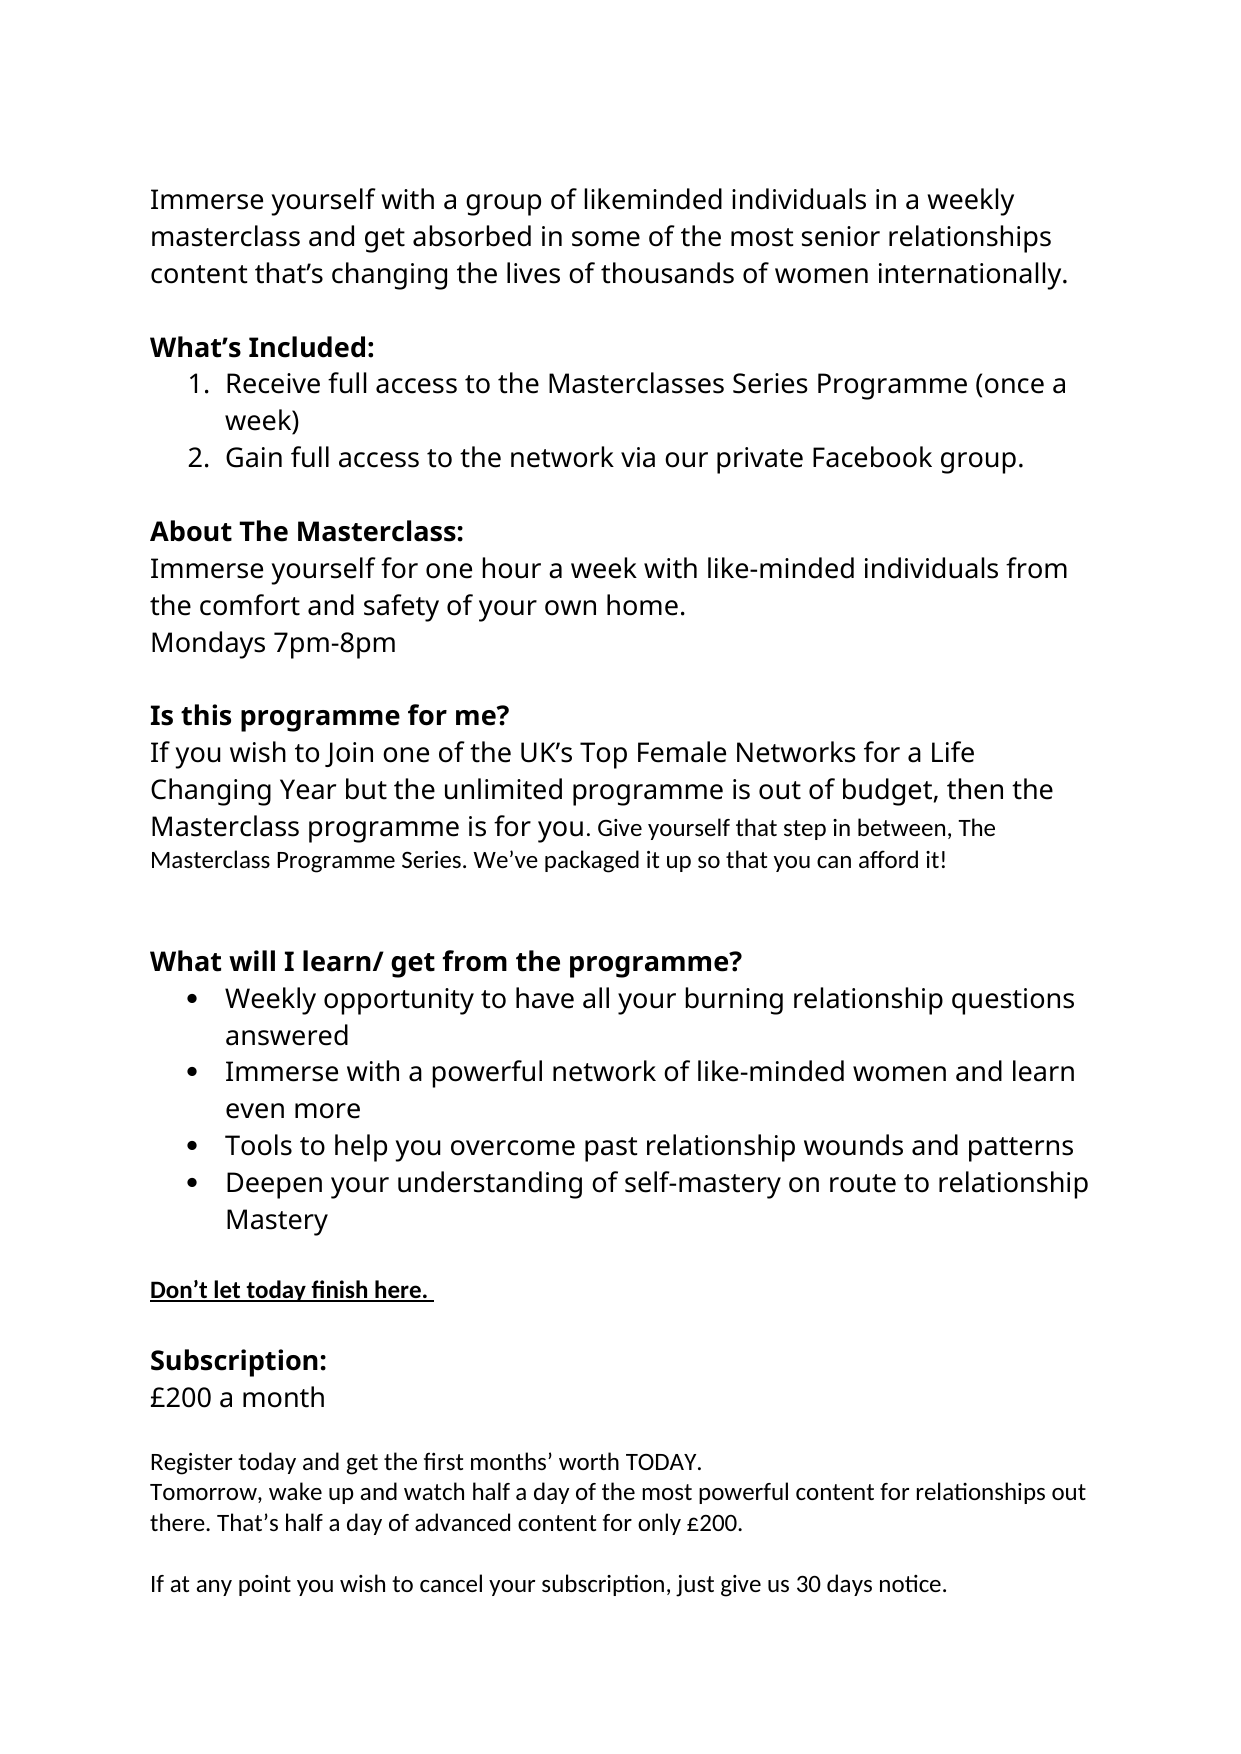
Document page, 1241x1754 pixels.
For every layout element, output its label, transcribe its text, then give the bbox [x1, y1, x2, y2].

list Deepen your understanding of self-mastery on route to relationship Mastery [187, 1163, 1090, 1237]
text Don’t let today finish here. [150, 1274, 1090, 1304]
text What will I learn/ get from the programme? [150, 942, 1090, 979]
list Immerse with a powerful network of like-minded women and learn even more [187, 1053, 1090, 1127]
text Mondays 7pm-8pm [150, 623, 1090, 660]
list Gain full access to the network via our private Facebook group. [187, 439, 1090, 476]
text If at any point you wish to cancel your subscription, just give us 30 days notice. [150, 1568, 1090, 1598]
text Immerse yourself for one hour a week with like-minded individuals from the comfort and safety of your own home. [150, 549, 1090, 623]
text If you wish to Join one of the UK’s Top Female Networks for a Life Changing Year but the unlimited programme is out of budget, then the Masterclass programme is for you. Give yourself that step in between, The Masterclass Programme Series. We’ve packaged it up so that you can afford it! [150, 734, 1090, 875]
list Tools to help you overcome past relationship wounds and patterns [187, 1127, 1090, 1163]
text About The Masterclass: [150, 512, 1090, 549]
list Weekly opportunity to have all your burning relationship questions answered [187, 979, 1090, 1053]
text Subscription: [150, 1341, 1090, 1378]
text Register today and get the first months’ worth TODAY. [150, 1446, 1090, 1476]
list Receive full access to the Masterclasses Series Programme (once a week) [187, 365, 1090, 439]
text Immerse yourself with a group of likeminded individuals in a weekly masterclass and get absorbed in some of the most senior relationships content that’s changing the lives of thousands of women internationally. [150, 181, 1090, 291]
text £200 a month [150, 1378, 1090, 1415]
text Is this programme for me? [150, 697, 1090, 734]
text What’s Included: [150, 328, 1090, 365]
text Tomorrow, wake up and watch half a day of the most powerful content for relationships out there. That’s half a day of advanced content for only £200. [150, 1476, 1090, 1537]
